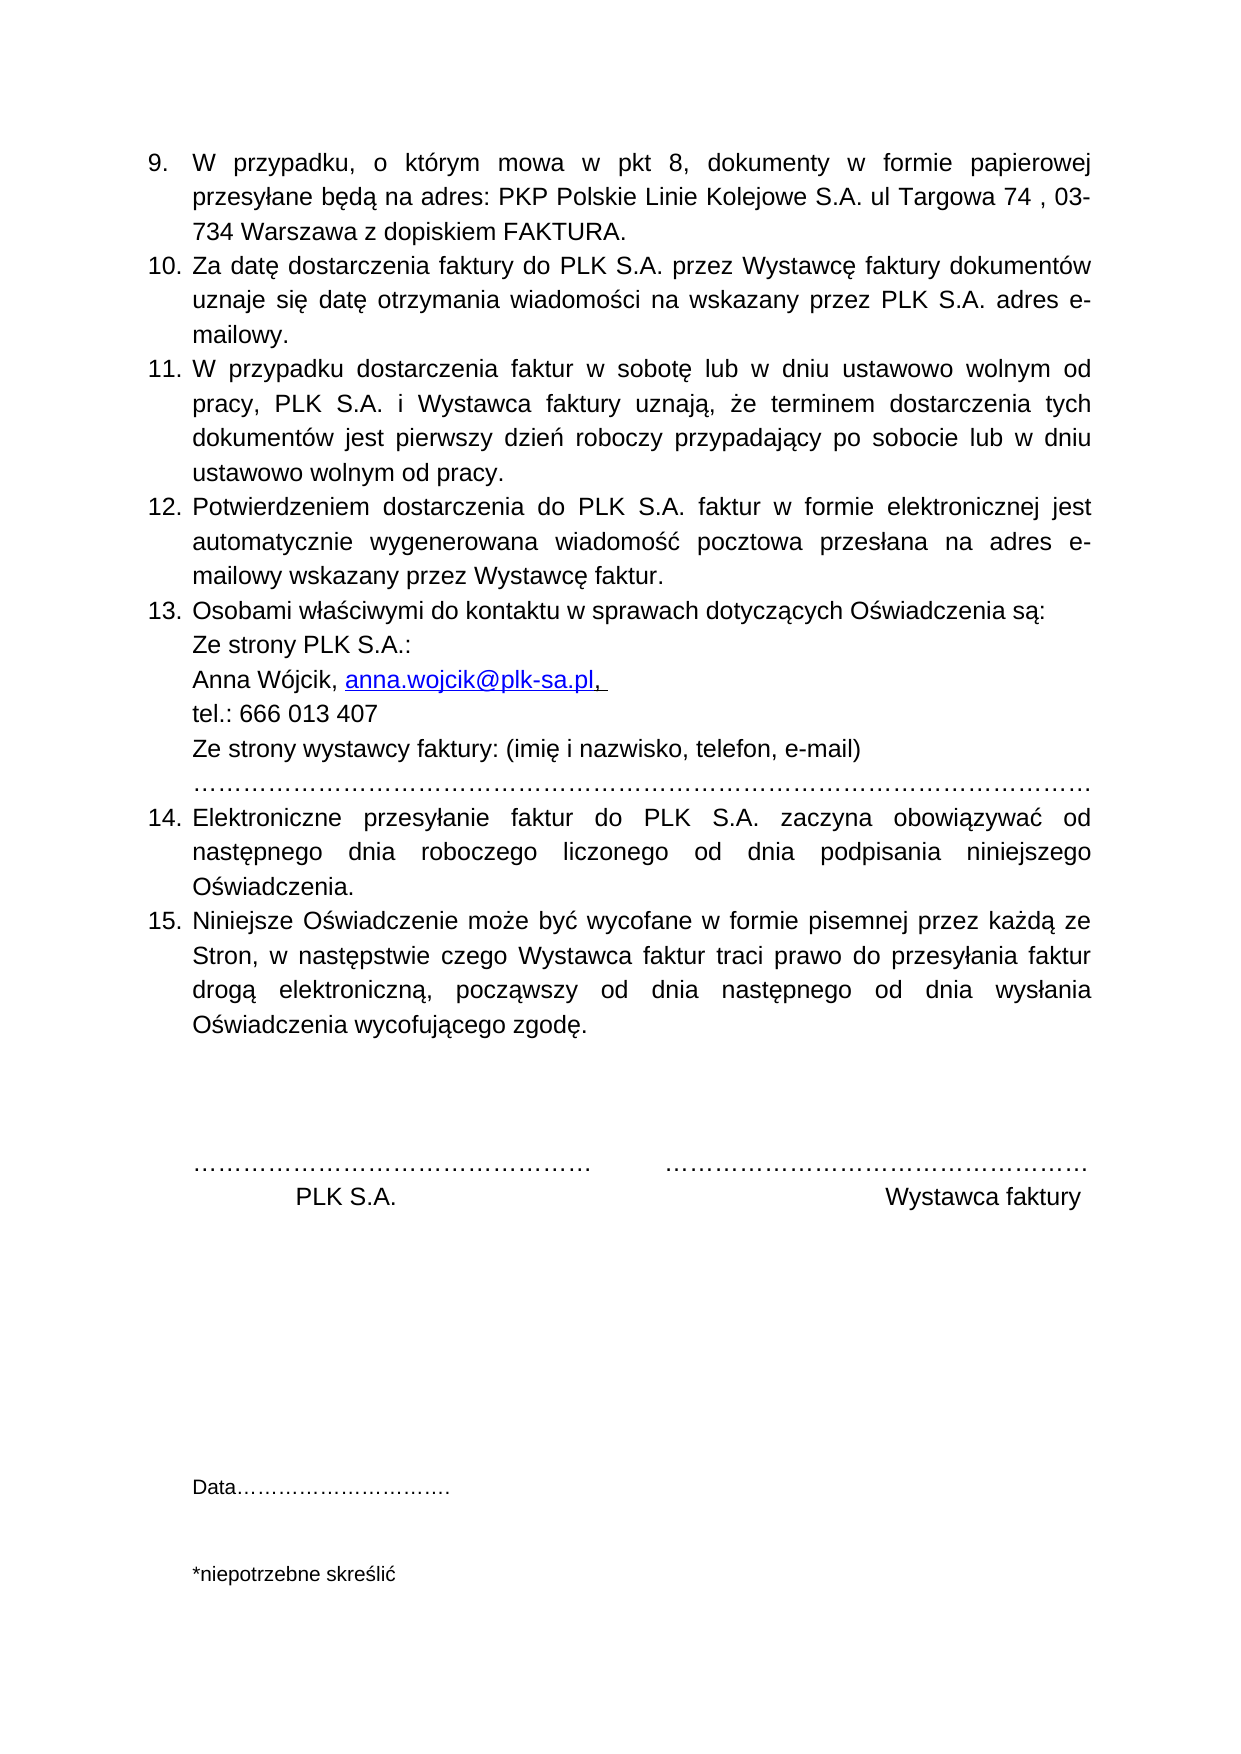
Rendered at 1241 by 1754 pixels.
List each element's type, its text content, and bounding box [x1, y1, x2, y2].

list Potwierdzeniem dostarczenia do PLK S.A. faktur w formie elektronicznej jest automatycznie wygenerowana wiadomość pocztowa przesłana na adres e-mailowy wskazany przez Wystawcę faktur. [148, 492, 1093, 590]
list W przypadku dostarczenia faktur w sobotę lub w dniu ustawowo wolnym od pracy, PLK S.A. i Wystawca faktury uznają, że terminem dostarczenia tych dokumentów jest pierwszy dzień roboczy przypadający po sobocie lub w dniu ustawowo wolnym od pracy. [148, 354, 1093, 487]
list tel.: 666 013 407 [192, 699, 1093, 728]
list Za datę dostarczenia faktury do PLK S.A. przez Wystawcę faktury dokumentów uznaje się datę otrzymania wiadomości na wskazany przez PLK S.A. adres e-mailowy. [148, 251, 1093, 349]
list Ze strony wystawcy faktury: (imię i nazwisko, telefon, e-mail) [192, 734, 1093, 762]
list Data…………………………. [192, 1475, 1093, 1499]
list ……………………………………………………………………………………………… [192, 768, 1093, 797]
list Anna Wójcik, anna.wojcik@plk-sa.pl, [192, 665, 1093, 693]
list *niepotrzebne skreślić [192, 1561, 1093, 1585]
list Niniejsze Oświadczenie może być wycofane w formie pisemnej przez każdą ze Stron, w następstwie czego Wystawca faktur traci prawo do przesyłania faktur drogą elektroniczną, począwszy od dnia następnego od dnia wysłania Oświadczenia wycofującego zgodę. [148, 906, 1093, 1038]
list ………………………………………… …………………………………………… [192, 1147, 1093, 1176]
list Ze strony PLK S.A.: [192, 630, 1093, 659]
list Elektroniczne przesyłanie faktur do PLK S.A. zaczyna obowiązywać od następnego dnia roboczego liczonego od dnia podpisania niniejszego Oświadczenia. [148, 803, 1093, 900]
list W przypadku, o którym mowa w pkt 8, dokumenty w formie papierowej przesyłane będą na adres: PKP Polskie Linie Kolejowe S.A. ul Targowa 74 , 03-734 Warszawa z dopiskiem FAKTURA. [148, 148, 1093, 245]
list Osobami właściwymi do kontaktu w sprawach dotyczących Oświadczenia są: [148, 596, 1093, 624]
list PLK S.A. Wystawca faktury [295, 1182, 1093, 1211]
